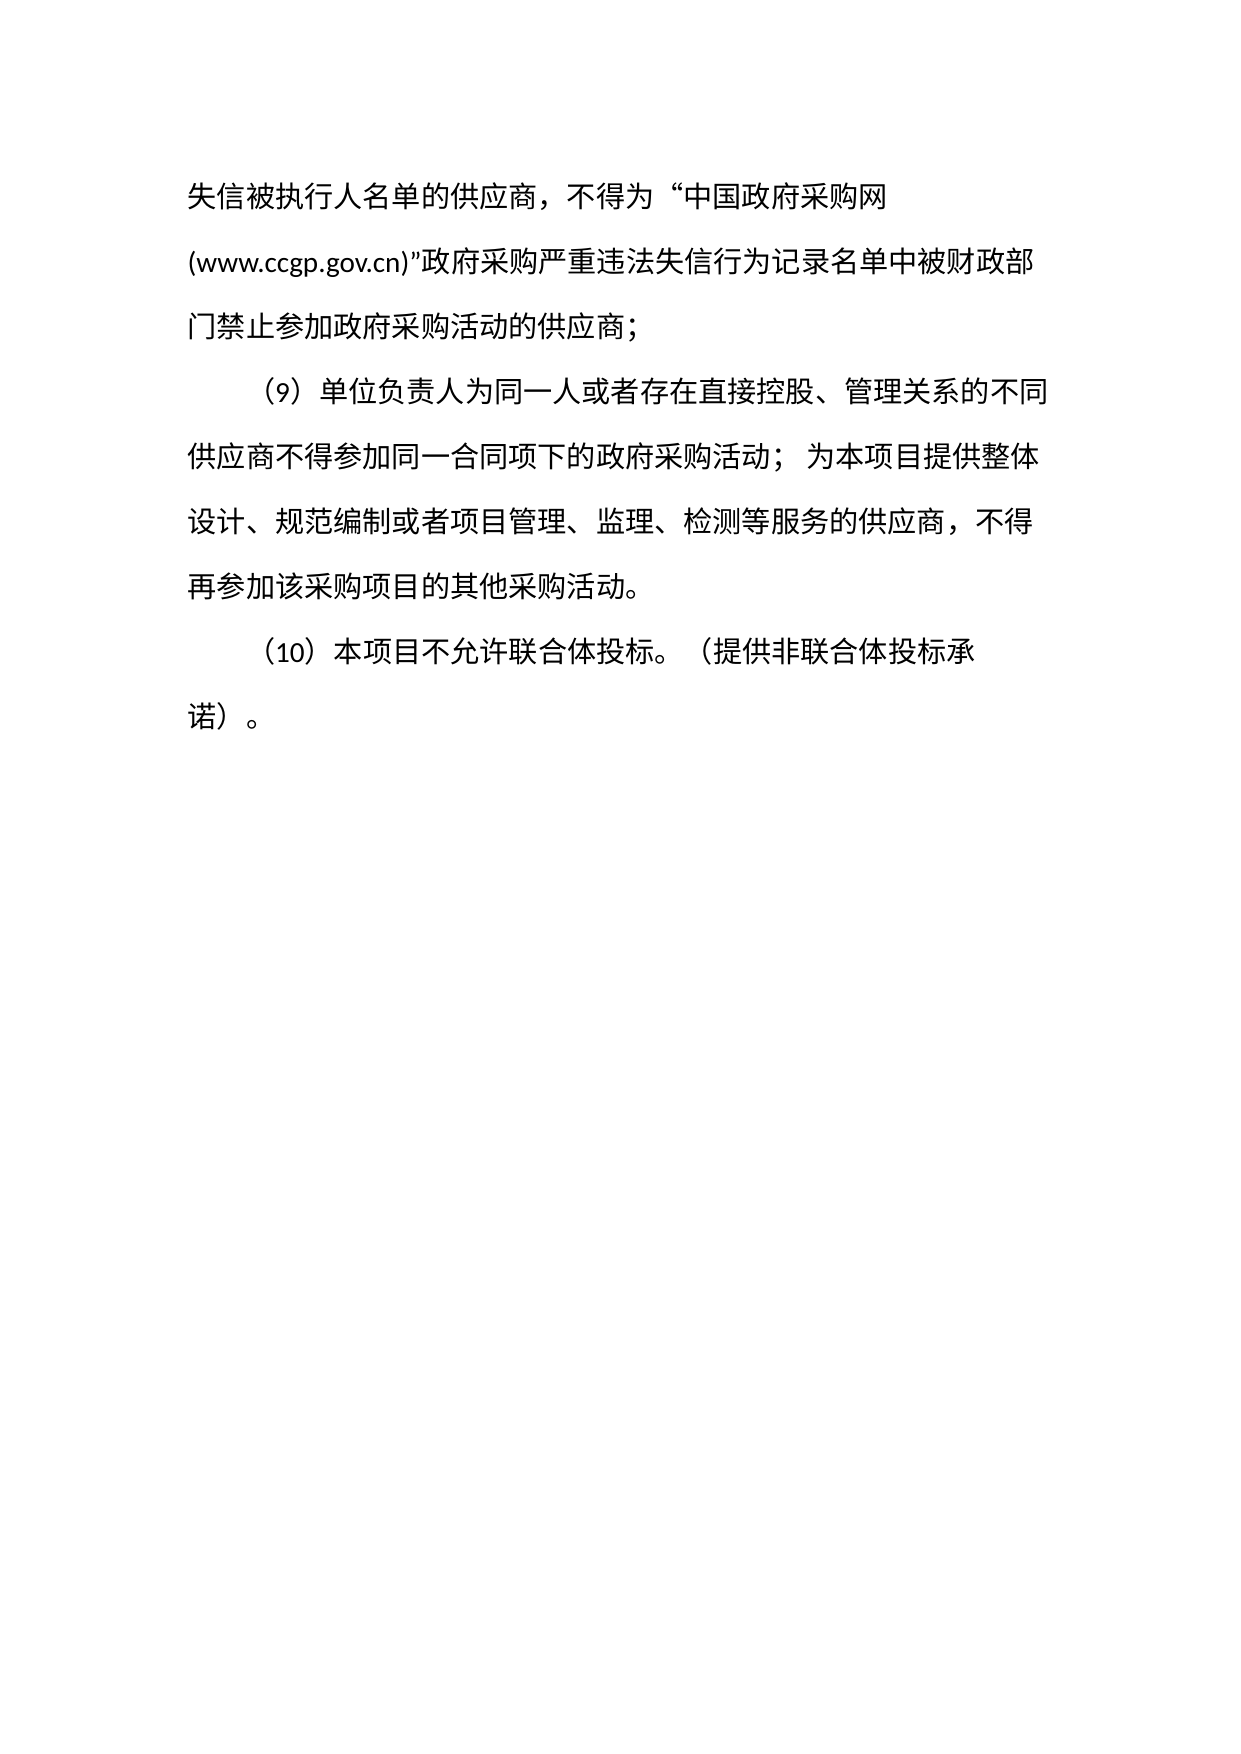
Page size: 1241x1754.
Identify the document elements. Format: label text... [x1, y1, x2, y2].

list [187, 162, 1053, 357]
list （9）单位负责人为同一人或者存在直接控股、管理关系的不同供应商不得参加同一合同项下的政府采购活动； 为本项目提供整体设计、规范编制或者项目管理、监理、检测等服务的供应商，不得再参加该采购项目的其他采购活动。 [187, 357, 1053, 617]
list （10）本项目不允许联合体投标。（提供非联合体投标承诺）。 [187, 617, 1053, 747]
